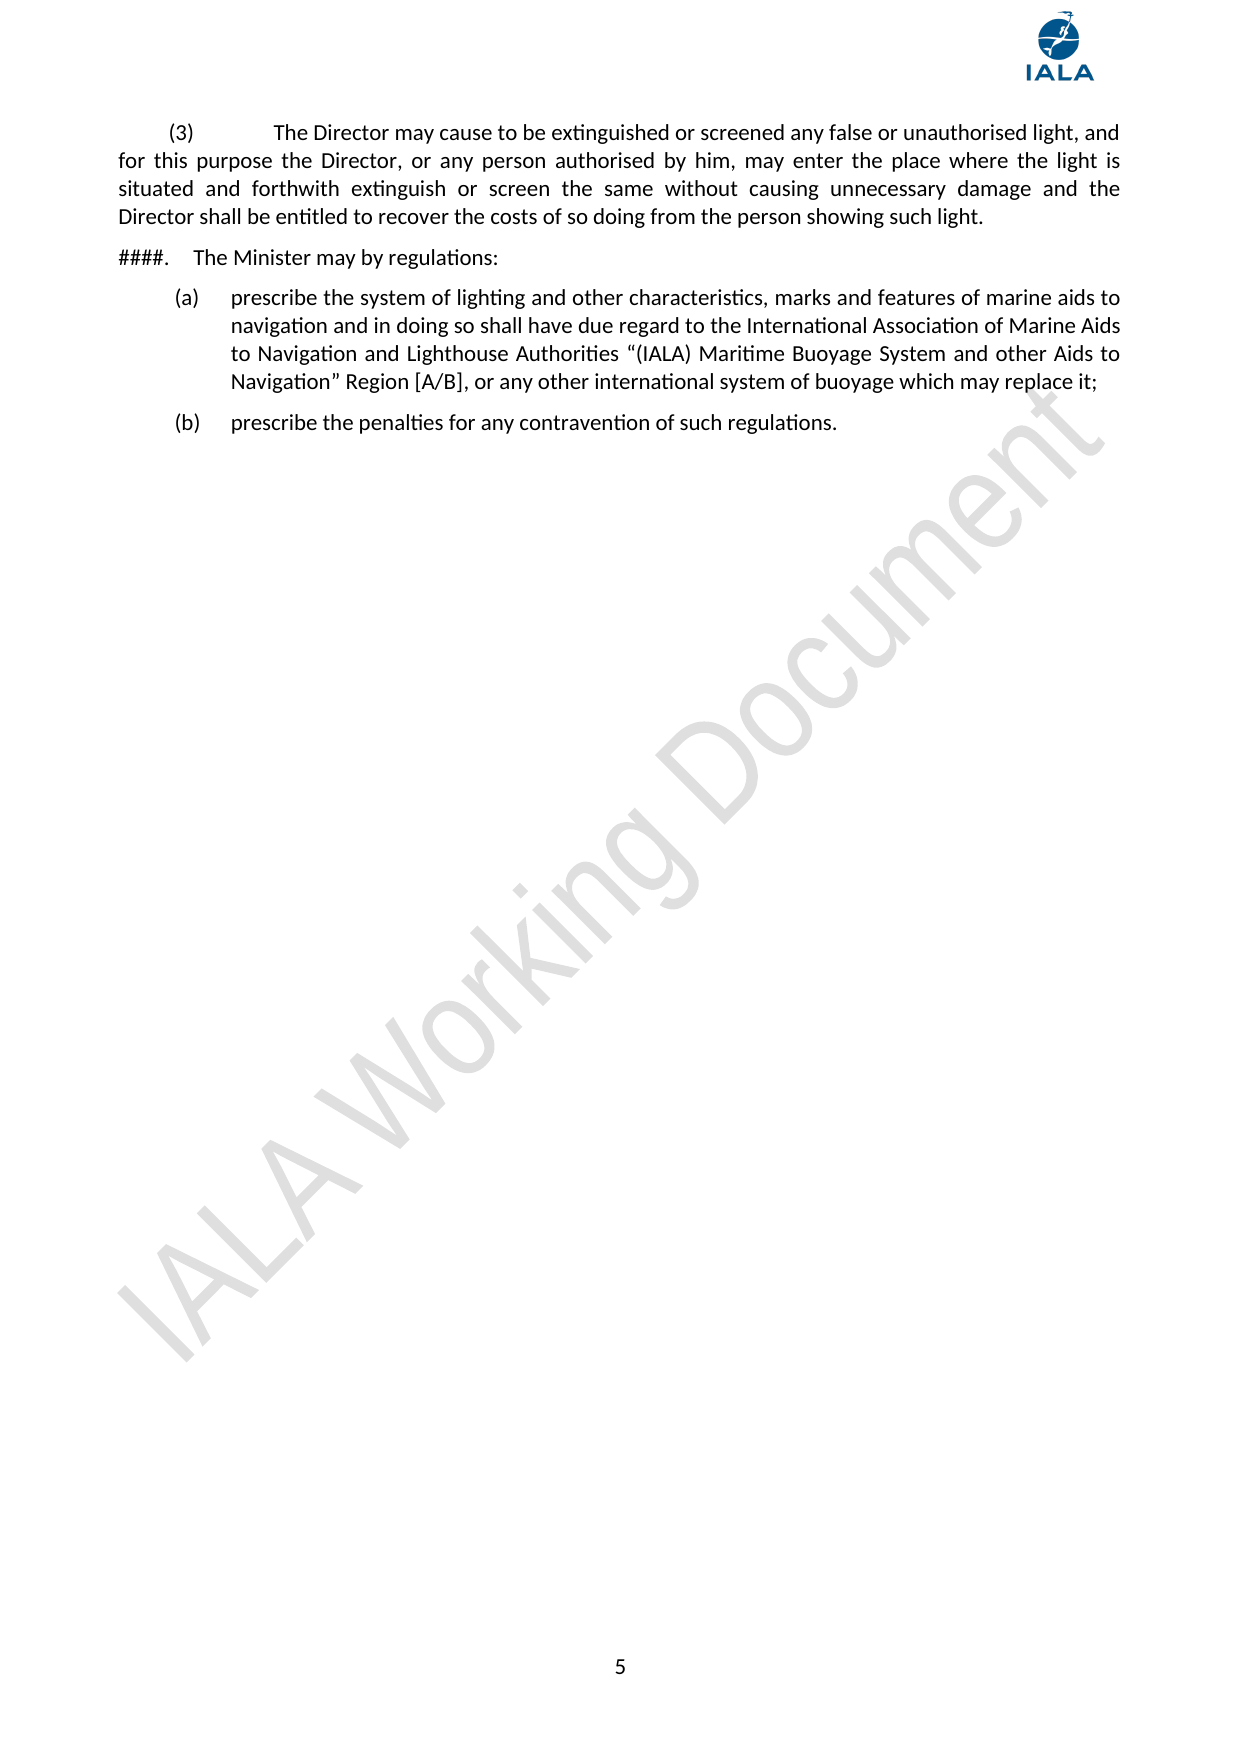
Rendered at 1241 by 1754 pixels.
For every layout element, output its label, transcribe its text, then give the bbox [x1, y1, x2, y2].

list prescribe the system of lighting and other characteristics, marks and features of marine aids to navigation and in doing so shall have due regard to the International Association of Marine Aids to Navigation and Lighthouse Authorities “(IALA) Maritime Buoyage System and other Aids to Navigation” Region [A/B], or any other international system of buoyage which may replace it; [174, 283, 1122, 395]
list prescribe the penalties for any contravention of such regulations. [174, 408, 1122, 436]
text ####. The Minister may by regulations: [118, 243, 1122, 271]
text (3) The Director may cause to be extinguished or screened any false or unauthorised light, and for this purpose the Director, or any person authorised by him, may enter the place where the light is situated and forthwith extinguish or screen the same without causing unnecessary damage and the Director shall be entitled to recover the costs of so doing from the person showing such light. [118, 118, 1122, 230]
picture [1011, 3, 1106, 96]
